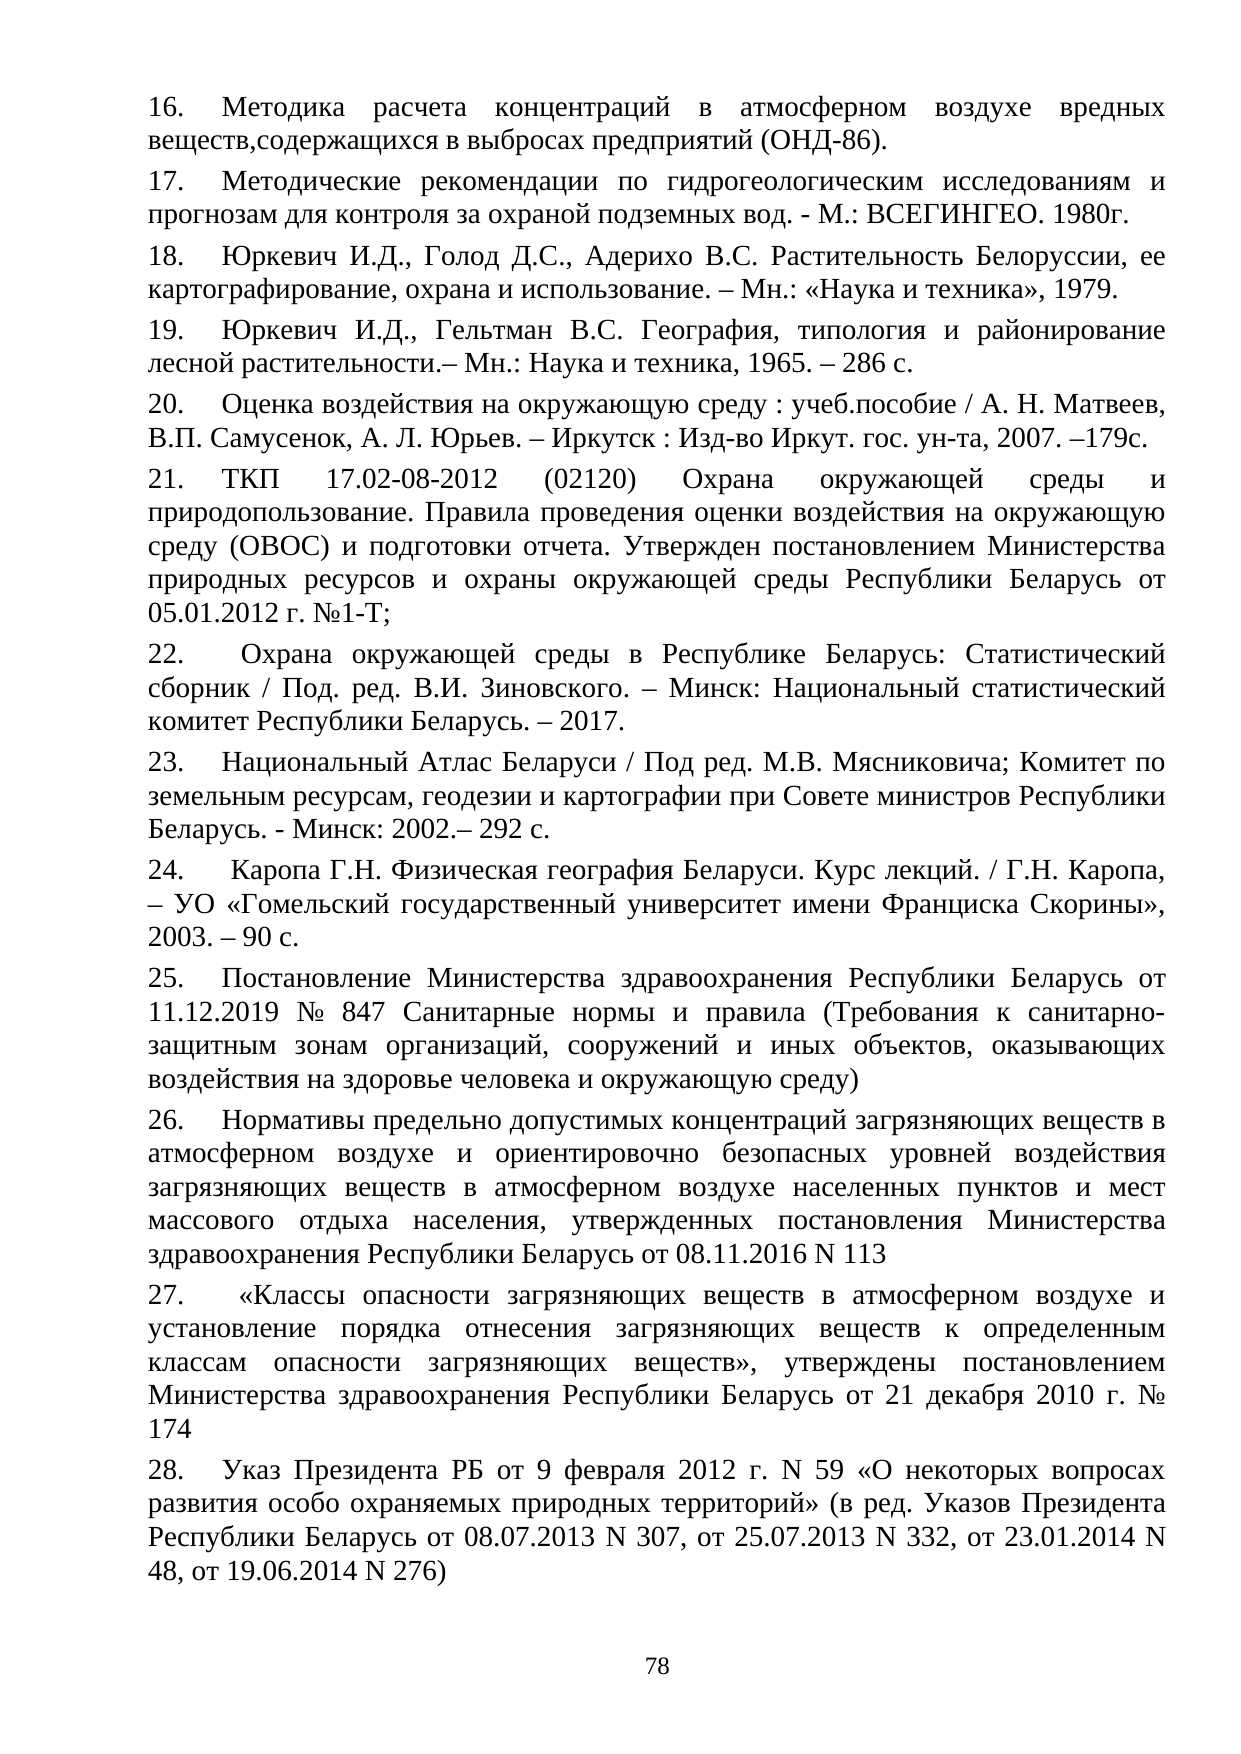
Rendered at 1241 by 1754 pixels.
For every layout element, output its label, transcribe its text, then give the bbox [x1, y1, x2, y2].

list Юркевич И.Д., Гельтман В.С. География, типология и районирование лесной растительности.– Мн.: Наука и техника, 1965. – 286 с. [148, 312, 1167, 379]
list Нормативы предельно допустимых концентраций загрязняющих веществ в атмосферном воздухе и ориентировочно безопасных уровней воздействия загрязняющих веществ в атмосферном воздухе населенных пунктов и мест массового отдыха населения, утвержденных постановления Министерства здравоохранения Республики Беларусь от 08.11.2016 N 113 [148, 1102, 1167, 1269]
list Каропа Г.Н. Физическая география Беларуси. Курс лекций. / Г.Н. Каропа, – УО «Гомельский государственный университет имени Франциска Скорины», 2003. – 90 с. [148, 852, 1167, 953]
list Указ Президента РБ от 9 февраля 2012 г. N 59 «О некоторых вопросах развития особо охраняемых природных территорий» (в ред. Указов Президента Республики Беларусь от 08.07.2013 N 307, от 25.07.2013 N 332, от 23.01.2014 N 48, от 19.06.2014 N 276) [148, 1452, 1167, 1586]
list ТКП 17.02-08-2012 (02120) Охрана окружающей среды и природопользование. Правила проведения оценки воздействия на окружающую среду (ОВОС) и подготовки отчета. Утвержден постановлением Министерства природных ресурсов и охраны окружающей среды Республики Беларусь от 05.01.2012 г. №1-Т; [148, 461, 1167, 629]
list Национальный Атлас Беларуси / Под ред. М.В. Мясниковича; Комитет по земельным ресурсам, геодезии и картографии при Совете министров Республики Беларусь. - Минск: 2002.– 292 с. [148, 744, 1167, 845]
list «Классы опасности загрязняющих веществ в атмосферном воздухе и установление порядка отнесения загрязняющих веществ к определенным классам опасности загрязняющих веществ», утверждены постановлением Министерства здравоохранения Республики Беларусь от 21 декабря 2010 г. № 174 [148, 1277, 1167, 1444]
list Постановление Министерства здравоохранения Республики Беларусь от 11.12.2019 № 847 Санитарные нормы и правила (Требования к санитарно-защитным зонам организаций, сооружений и иных объектов, оказывающих воздействия на здоровье человека и окружающую среду) [148, 960, 1167, 1094]
list Охрана окружающей среды в Республике Беларусь: Статистический сборник / Под. ред. В.И. Зиновского. – Минск: Национальный статистический комитет Республики Беларусь. – 2017. [148, 636, 1167, 737]
list Методика расчета концентраций в атмосферном воздухе вредных веществ,содержащихся в выбросах предприятий (ОНД-86). [148, 89, 1167, 156]
list Юркевич И.Д., Голод Д.С., Адерихо В.С. Растительность Белоруссии, ее картографирование, охрана и использование. – Мн.: «Наука и техника», 1979. [148, 238, 1167, 305]
list Оценка воздействия на окружающую среду : учеб.пособие / А. Н. Матвеев, В.П. Самусенок, А. Л. Юрьев. – Иркутск : Изд-во Иркут. гос. ун-та, 2007. –179с. [148, 387, 1167, 454]
list Методические рекомендации по гидрогеологическим исследованиям и прогнозам для контроля за охраной подземных вод. - М.: ВСЕГИНГЕО. 1980г. [148, 163, 1167, 230]
